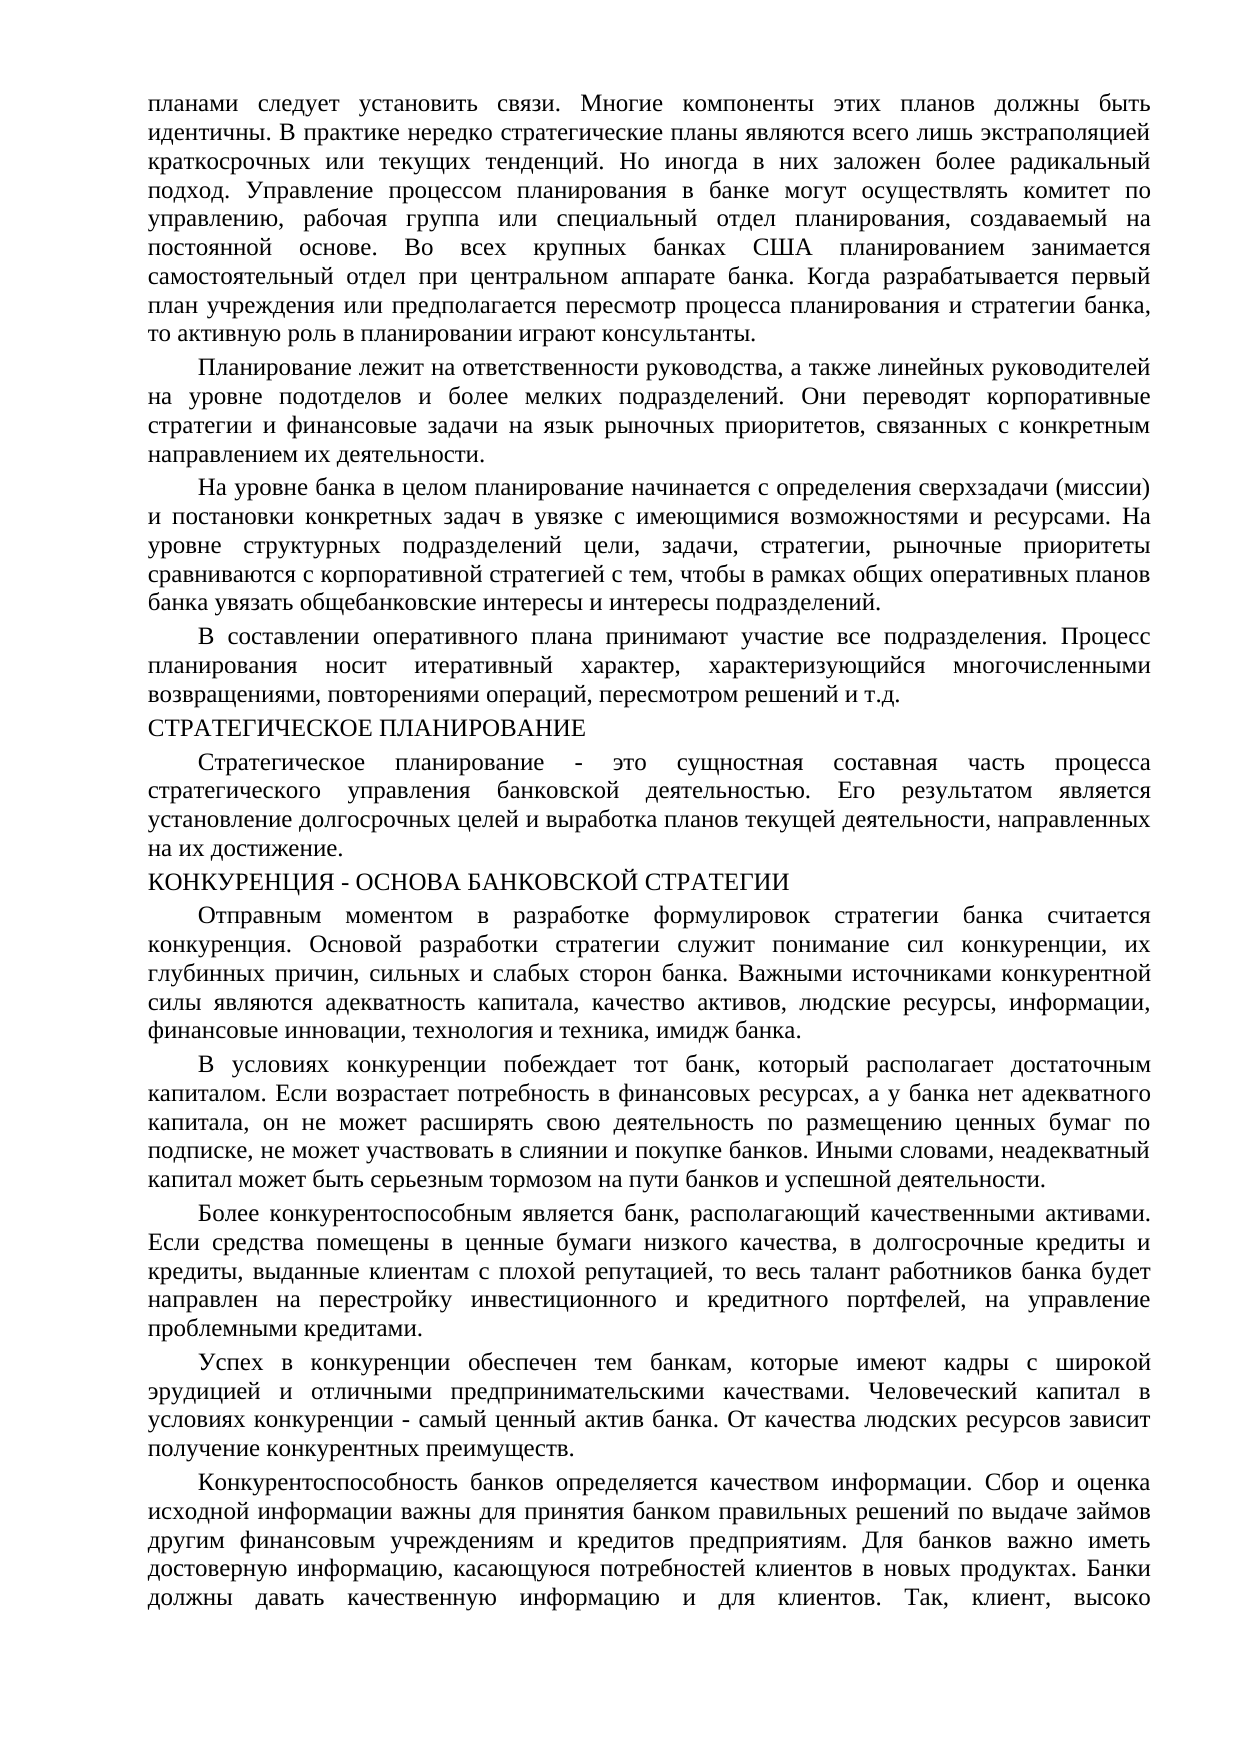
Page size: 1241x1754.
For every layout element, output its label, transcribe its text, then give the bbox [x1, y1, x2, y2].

text Стратегическое планирование - это сущностная составная часть процесса стратегического управления банковской деятельностью. Его результатом является установление долгосрочных целей и выработка планов текущей деятельности, направленных на их достижение. [148, 747, 1152, 862]
text На уровне банка в целом планирование начинается с определения сверхзадачи (миссии) и постановки конкретных задач в увязке с имеющимися возможностями и ресурсами. На уровне структурных подразделений цели, задачи, стратегии, рыночные приоритеты сравниваются с корпоративной стратегией с тем, чтобы в рамках общих оперативных планов банка увязать общебанковские интересы и интересы подразделений. [148, 472, 1152, 616]
text Отправным моментом в разработке формулировок стратегии банка считается конкуренция. Основой разработки стратегии служит понимание сил конкуренции, их глубинных причин, сильных и слабых сторон банка. Важными источниками конкурентной силы являются адекватность капитала, качество активов, людские ресурсы, информации, финансовые инновации, технология и техника, имидж банка. [148, 901, 1152, 1044]
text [148, 1467, 1152, 1611]
text Успех в конкуренции обеспечен тем банкам, которые имеют кадры с широкой эрудицией и отличными предпринимательскими качествами. Человеческий капитал в условиях конкуренции - самый ценный актив банка. От качества людских ресурсов зависит получение конкурентных преимуществ. [148, 1347, 1152, 1462]
text КОНКУРЕНЦИЯ - ОСНОВА БАНКОВСКОЙ СТРАТЕГИИ [148, 867, 1152, 895]
text В условиях конкуренции побеждает тот банк, который располагает достаточным капиталом. Если возрастает потребность в финансовых ресурсах, а у банка нет адекватного капитала, он не может расширять свою деятельность по размещению ценных бумаг по подписке, не может участвовать в слиянии и покупке банков. Иными словами, неадекватный капитал может быть серьезным тормозом на пути банков и успешной деятельности. [148, 1049, 1152, 1193]
text Планирование лежит на ответственности руководства, а также линейных руководителей на уровне подотделов и более мелких подразделений. Они переводят корпоративные стратегии и финансовые задачи на язык рыночных приоритетов, связанных с конкретным направлением их деятельности. [148, 352, 1152, 467]
text В составлении оперативного плана принимают участие все подразделения. Процесс планирования носит итеративный характер, характеризующийся многочисленными возвращениями, повторениями операций, пересмотром решений и т.д. [148, 621, 1152, 708]
text СТРАТЕГИЧЕСКОЕ ПЛАНИРОВАНИЕ [148, 713, 1152, 741]
text Более конкурентоспособным является банк, располагающий качественными активами. Если средства помещены в ценные бумаги низкого качества, в долгосрочные кредиты и кредиты, выданные клиентам с плохой репутацией, то весь талант работников банка будет направлен на перестройку инвестиционного и кредитного портфелей, на управление проблемными кредитами. [148, 1198, 1152, 1342]
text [148, 88, 1152, 347]
